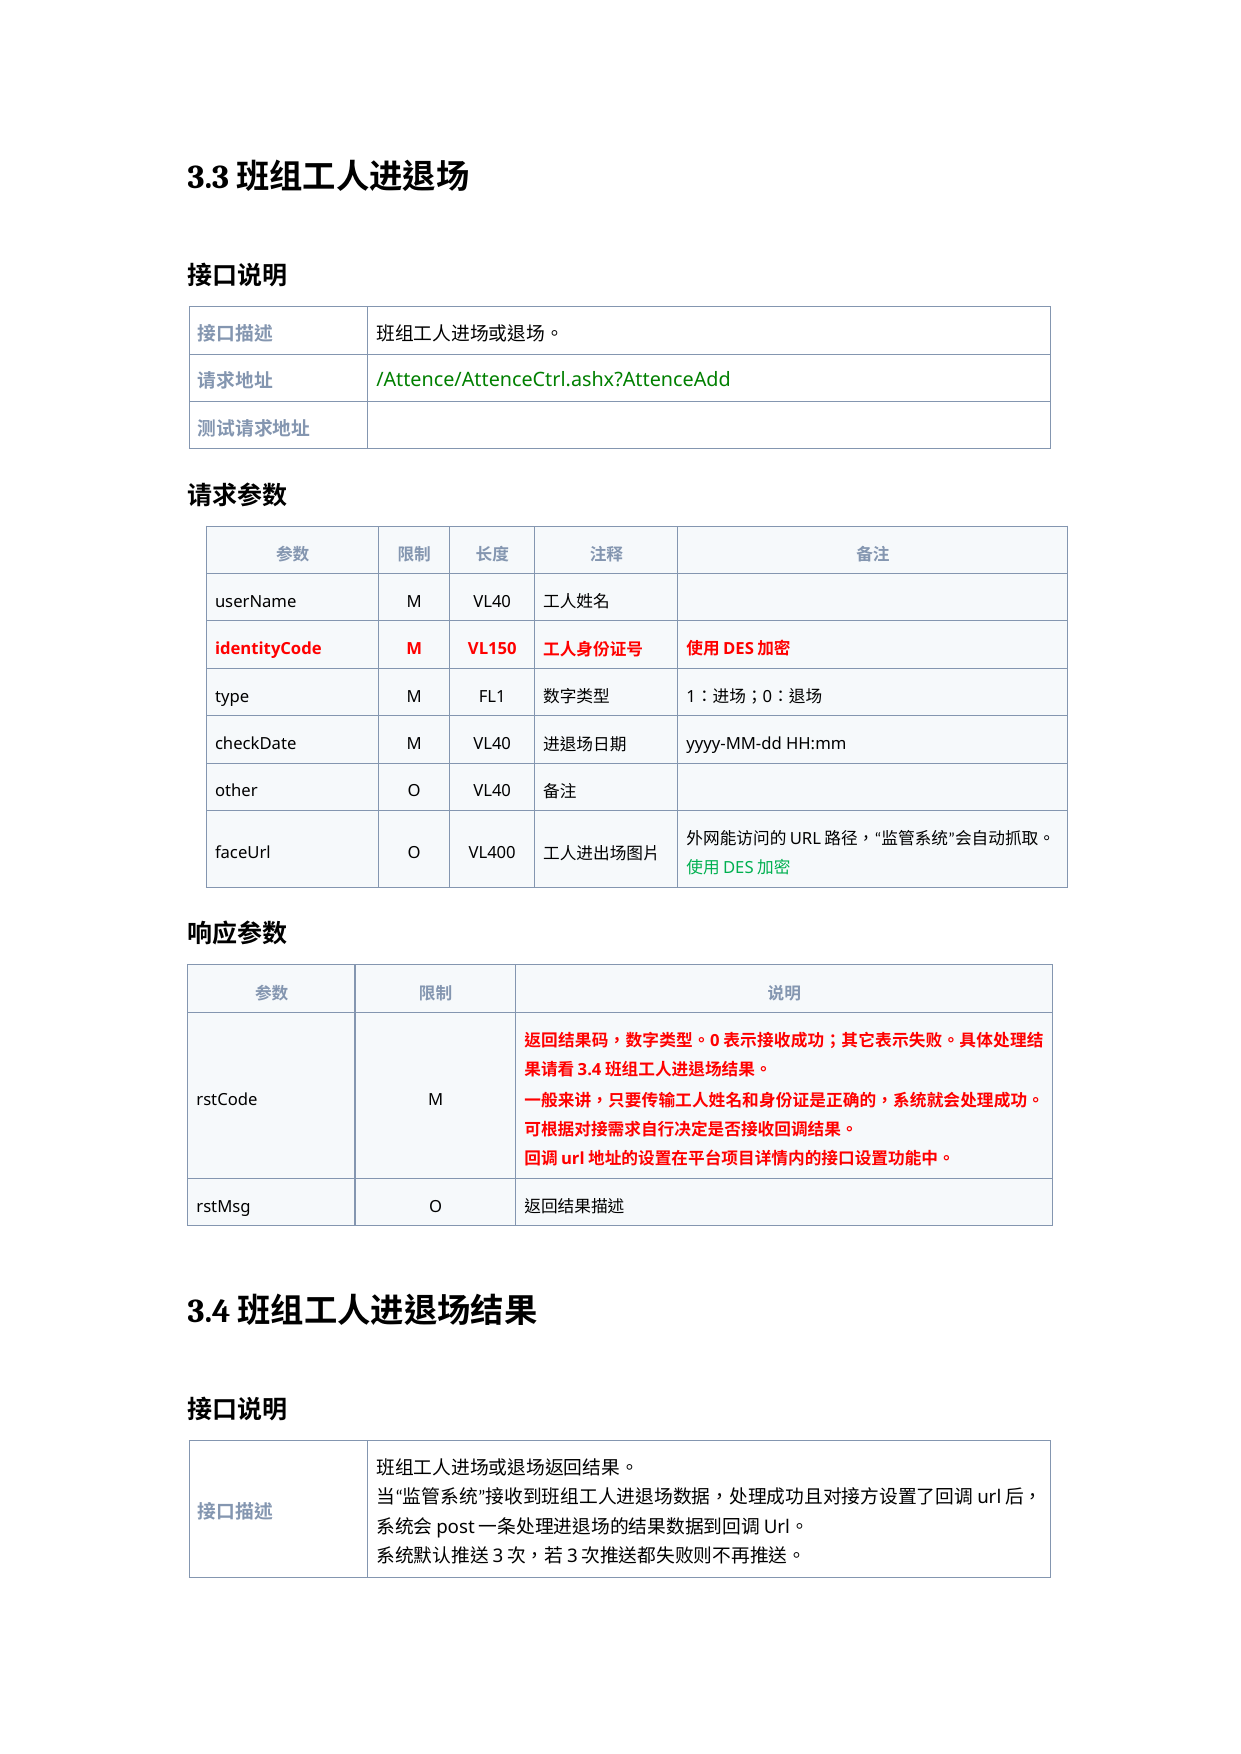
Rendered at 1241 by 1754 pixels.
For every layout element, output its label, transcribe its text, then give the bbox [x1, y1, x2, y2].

table_cell VL40 [450, 574, 534, 620]
table_cell rstCode [188, 1013, 354, 1178]
table_header 参数 [207, 527, 378, 573]
table_cell 请求地址 [190, 355, 367, 401]
table_cell 数字类型 [535, 669, 677, 715]
table_cell M [379, 716, 449, 763]
table_cell identityCode [207, 621, 378, 668]
table_header 限制 [356, 965, 515, 1012]
table_cell VL40 [450, 764, 534, 810]
table_cell checkDate [207, 716, 378, 763]
table_header 备注 [678, 527, 1067, 573]
table_cell O [356, 1179, 515, 1225]
table_cell 进退场日期 [535, 716, 677, 763]
text 接口说明 [187, 1394, 1053, 1425]
table_header 注释 [535, 527, 677, 573]
table_cell 使用DES加密 [678, 621, 1067, 668]
text 请求参数 [187, 480, 1053, 510]
table_cell [368, 402, 1050, 448]
table_cell VL400 [450, 811, 534, 887]
table_header 接口描述 [190, 1441, 367, 1577]
table_cell 1：进场；0：退场 [678, 669, 1067, 715]
table_cell /Attence/AttenceCtrl.ashx?AttenceAdd [368, 355, 1050, 401]
table_header 参数 [188, 965, 354, 1012]
table_cell 外网能访问的URL路径，“监管系统”会自动抓取。 使用DES加密 [678, 811, 1067, 887]
table_cell yyyy-MM-dd HH:mm [678, 716, 1067, 763]
table_cell faceUrl [207, 811, 378, 887]
table_cell 测试请求地址 [190, 402, 367, 448]
table_cell FL1 [450, 669, 534, 715]
table_cell M [356, 1013, 515, 1178]
table_cell 工人身份证号 [535, 621, 677, 668]
table_cell M [379, 669, 449, 715]
table_cell [678, 574, 1067, 620]
table_cell [678, 764, 1067, 810]
text 响应参数 [187, 919, 1053, 949]
subtitle 3.3班组工人进退场 [187, 150, 1053, 198]
table_cell other [207, 764, 378, 810]
table_cell userName [207, 574, 378, 620]
table_cell 返回结果描述 [516, 1179, 1052, 1225]
table_cell VL150 [450, 621, 534, 668]
table_header 限制 [379, 527, 449, 573]
table_header 说明 [516, 965, 1052, 1012]
table_cell O [379, 811, 449, 887]
text 接口说明 [187, 260, 1053, 291]
table_cell M [379, 621, 449, 668]
table_header 班组工人进场或退场返回结果。 当“监管系统”接收到班组工人进退场数据，处理成功且对接方设置了回调url后，系统会post一条处理进退场的结果数据到回调Url。 系统默认推送3次，若3次推送都失败则不再推送。 [368, 1441, 1050, 1577]
table_header 长度 [450, 527, 534, 573]
table_cell 工人姓名 [535, 574, 677, 620]
table_header 班组工人进场或退场。 [368, 307, 1050, 353]
table_cell 工人进出场图片 [535, 811, 677, 887]
table_header 接口描述 [190, 307, 367, 353]
table_cell 返回结果码，数字类型。0表示接收成功；其它表示失败。具体处理结果请看3.4班组工人进退场结果。 一般来讲，只要传输工人姓名和身份证是正确的，系统就会处理成功。可根据对接需求自行决定是否接收回调结果。 回调url地址的设置在平台项目详情内的接口设置功能中。 [516, 1013, 1052, 1178]
table_cell type [207, 669, 378, 715]
table_cell M [379, 574, 449, 620]
table_cell rstMsg [188, 1179, 354, 1225]
table_cell VL40 [450, 716, 534, 763]
table_cell O [379, 764, 449, 810]
subtitle 3.4班组工人进退场结果 [187, 1284, 1053, 1332]
table_cell 备注 [535, 764, 677, 810]
